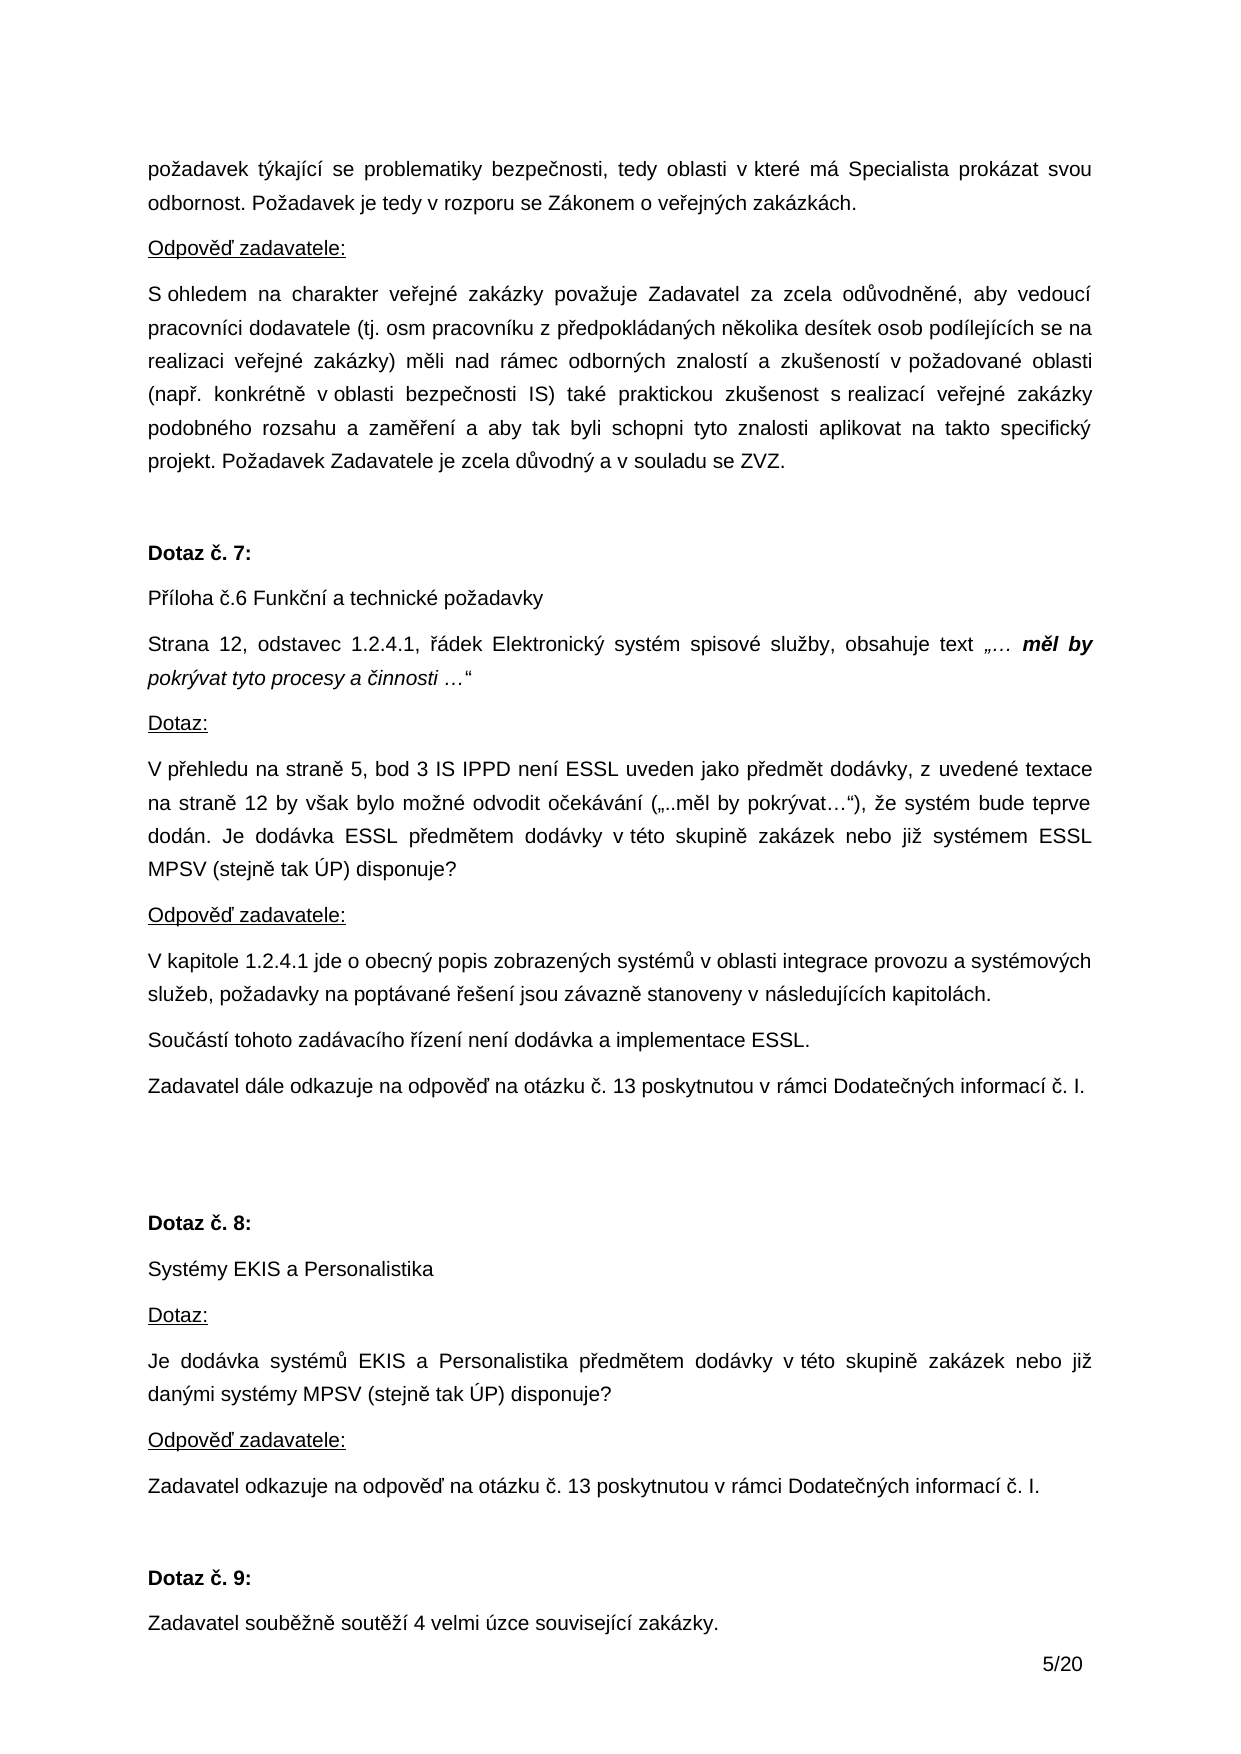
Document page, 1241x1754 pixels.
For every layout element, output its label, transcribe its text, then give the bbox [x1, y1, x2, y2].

text V kapitole 1.2.4.1 jde o obecný popis zobrazených systémů v oblasti integrace provozu a systémových služeb, požadavky na poptávané řešení jsou závazně stanoveny v následujících kapitolách. [148, 939, 1093, 1006]
text V přehledu na straně 5, bod 3 IS IPPD není ESSL uveden jako předmět dodávky, z uvedené textace na straně 12 by však bylo možné odvodit očekávání („..měl by pokrývat…“), že systém bude teprve dodán. Je dodávka ESSL předmětem dodávky v této skupině zakázek nebo již systémem ESSL MPSV (stejně tak ÚP) disponuje? [148, 748, 1093, 881]
text Příloha č.6 Funkční a technické požadavky [148, 577, 1093, 610]
text Dotaz: [148, 702, 1093, 735]
text Zadavatel dále odkazuje na odpověď na otázku č. 13 poskytnutou v rámci Dodatečných informací č. I. [148, 1064, 1093, 1098]
text Odpověď zadavatele: [148, 227, 1093, 260]
text Dotaz č. 7: [148, 531, 1093, 564]
text Strana 12, odstavec 1.2.4.1, řádek Elektronický systém spisové služby, obsahuje text „… měl by pokrývat tyto procesy a činnosti …“ [148, 623, 1093, 689]
text S ohledem na charakter veřejné zakázky považuje Zadavatel za zcela odůvodněné, aby vedoucí pracovníci dodavatele (tj. osm pracovníku z předpokládaných několika desítek osob podílejících se na realizaci veřejné zakázky) měli nad rámec odborných znalostí a zkušeností v požadované oblasti (např. konkrétně v oblasti bezpečnosti IS) také praktickou zkušenost s realizací veřejné zakázky podobného rozsahu a zaměření a aby tak byli schopni tyto znalosti aplikovat na takto specifický projekt. Požadavek Zadavatele je zcela důvodný a v souladu se ZVZ. [148, 273, 1093, 473]
text Je dodávka systémů EKIS a Personalistika předmětem dodávky v této skupině zakázek nebo již danými systémy MPSV (stejně tak ÚP) disponuje? [148, 1339, 1093, 1406]
text Zadavatel odkazuje na odpověď na otázku č. 13 poskytnutou v rámci Dodatečných informací č. I. [148, 1464, 1093, 1498]
text Odpověď zadavatele: [148, 1418, 1093, 1452]
text Dotaz č. 9: [148, 1556, 1093, 1589]
text Systémy EKIS a Personalistika [148, 1248, 1093, 1281]
text Dotaz č. 8: [148, 1202, 1093, 1235]
text Zadavatel souběžně soutěží 4 velmi úzce související zakázky. [148, 1602, 1093, 1635]
text Odpověď zadavatele: [148, 893, 1093, 927]
text Dotaz: [148, 1293, 1093, 1327]
text Součástí tohoto zadávacího řízení není dodávka a implementace ESSL. [148, 1018, 1093, 1052]
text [148, 148, 1093, 214]
